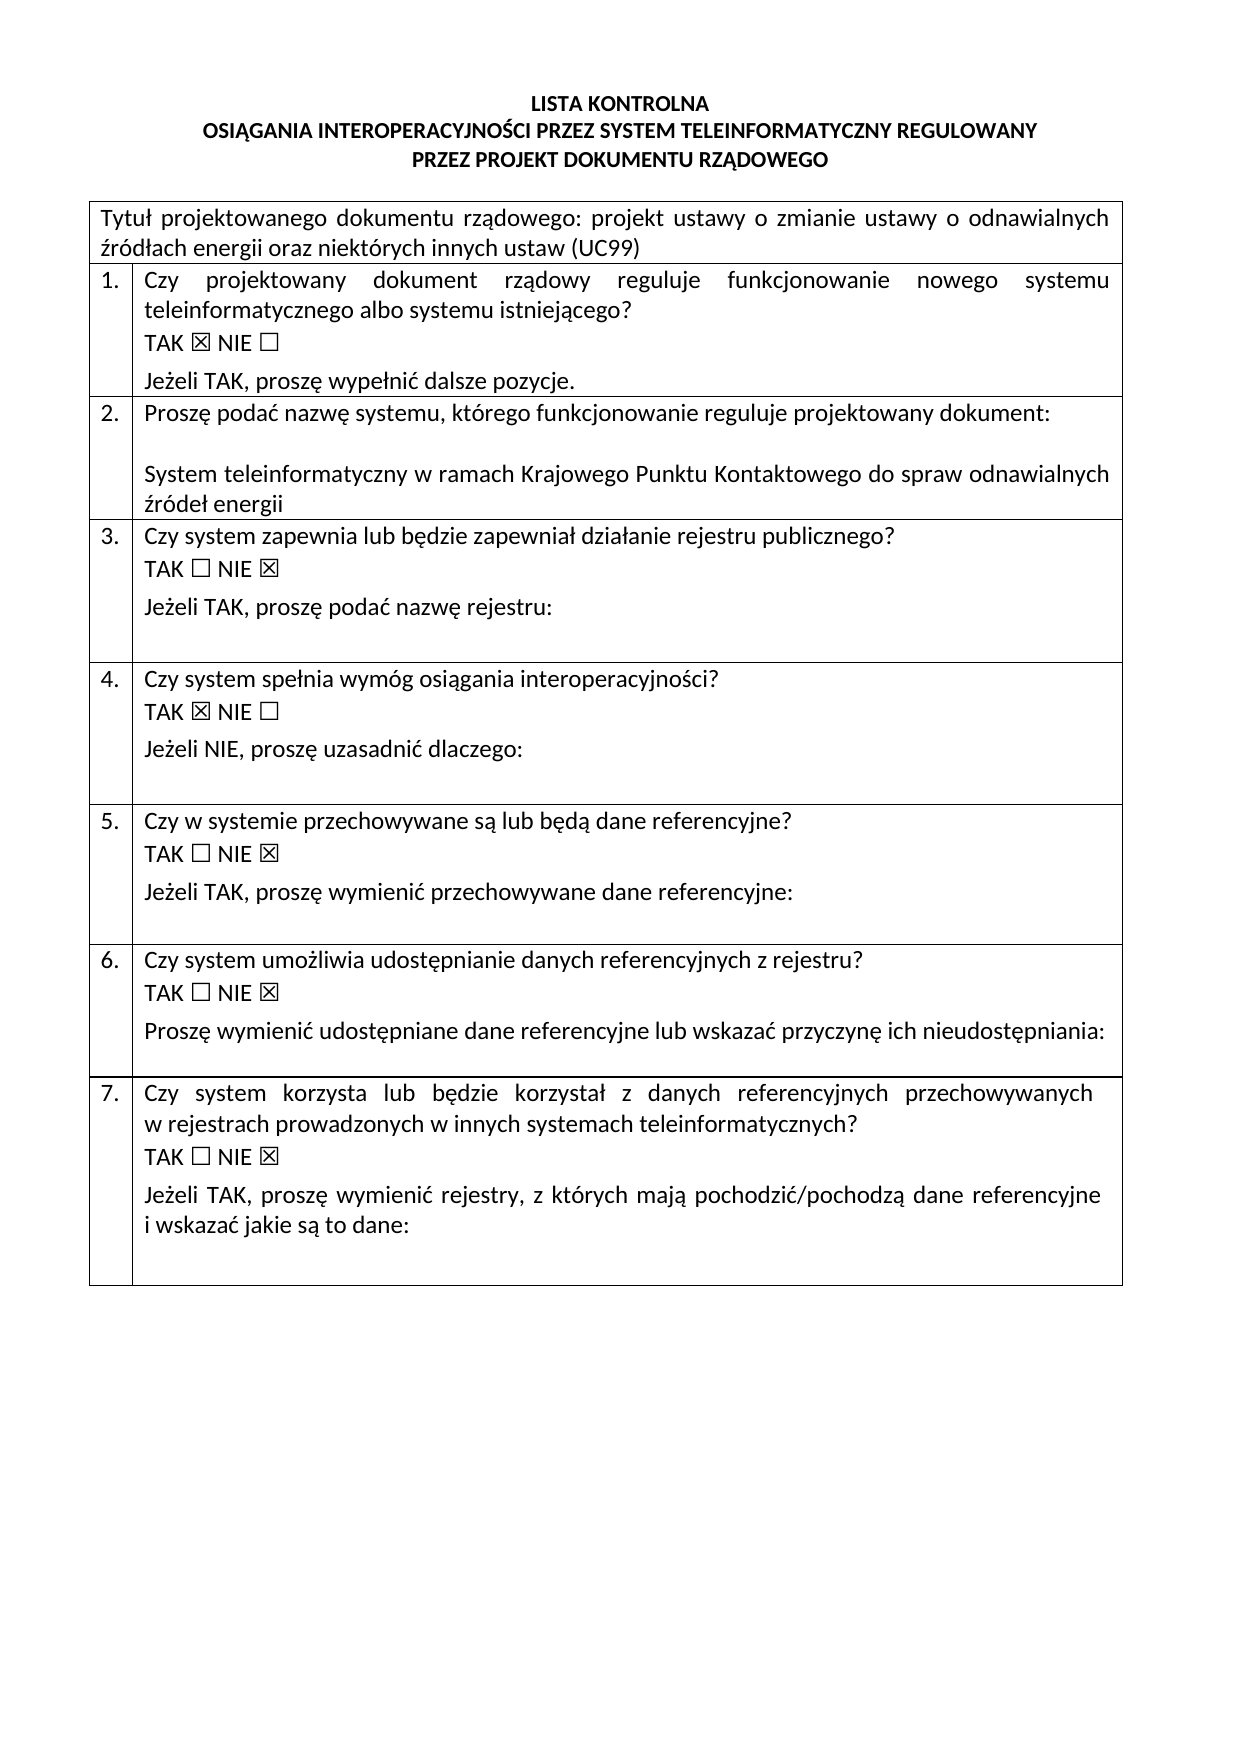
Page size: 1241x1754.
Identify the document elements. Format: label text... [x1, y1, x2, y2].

table_cell [90, 663, 132, 804]
table_cell Czy w systemie przechowywane są lub będą dane referencyjne? TAK NIE Jeżeli TAK, proszę wymienić przechowywane dane referencyjne: [133, 805, 1122, 943]
table_cell [90, 264, 132, 396]
table_cell [90, 520, 132, 662]
table_cell Proszę podać nazwę systemu, którego funkcjonowanie reguluje projektowany dokument: System teleinformatyczny w ramach Krajowego Punktu Kontaktowego do spraw odnawialnych źródeł energii [133, 397, 1122, 519]
table_cell [90, 805, 132, 943]
table_cell Czy projektowany dokument rządowy reguluje funkcjonowanie nowego systemu teleinformatycznego albo systemu istniejącego? TAK NIE Jeżeli TAK, proszę wypełnić dalsze pozycje. [133, 264, 1122, 396]
table_cell [90, 945, 132, 1076]
table_header Tytuł projektowanego dokumentu rządowego: projekt ustawy o zmianie ustawy o odnawialnych źródłach energii oraz niektórych innych ustaw (UC99) [90, 202, 1122, 263]
text PRZEZ PROJEKT DOKUMENTU RZĄDOWEGO [89, 145, 1152, 173]
table_cell [90, 397, 132, 519]
table_cell Czy system zapewnia lub będzie zapewniał działanie rejestru publicznego? TAK NIE Jeżeli TAK, proszę podać nazwę rejestru: [133, 520, 1122, 662]
text LISTA KONTROLNA OSIĄGANIA INTEROPERACYJNOŚCI PRZEZ SYSTEM TELEINFORMATYCZNY REGULOWANY [89, 89, 1152, 145]
table_cell [90, 1078, 132, 1285]
table_cell Czy system korzysta lub będzie korzystał z danych referencyjnych przechowywanych w rejestrach prowadzonych w innych systemach teleinformatycznych? TAK NIE Jeżeli TAK, proszę wymienić rejestry, z których mają pochodzić/pochodzą dane referencyjne i wskazać jakie są to dane: [133, 1078, 1122, 1285]
table_cell Czy system spełnia wymóg osiągania interoperacyjności? TAK NIE Jeżeli NIE, proszę uzasadnić dlaczego: [133, 663, 1122, 804]
table_cell Czy system umożliwia udostępnianie danych referencyjnych z rejestru? TAK NIE Proszę wymienić udostępniane dane referencyjne lub wskazać przyczynę ich nieudostępniania: [133, 945, 1122, 1076]
